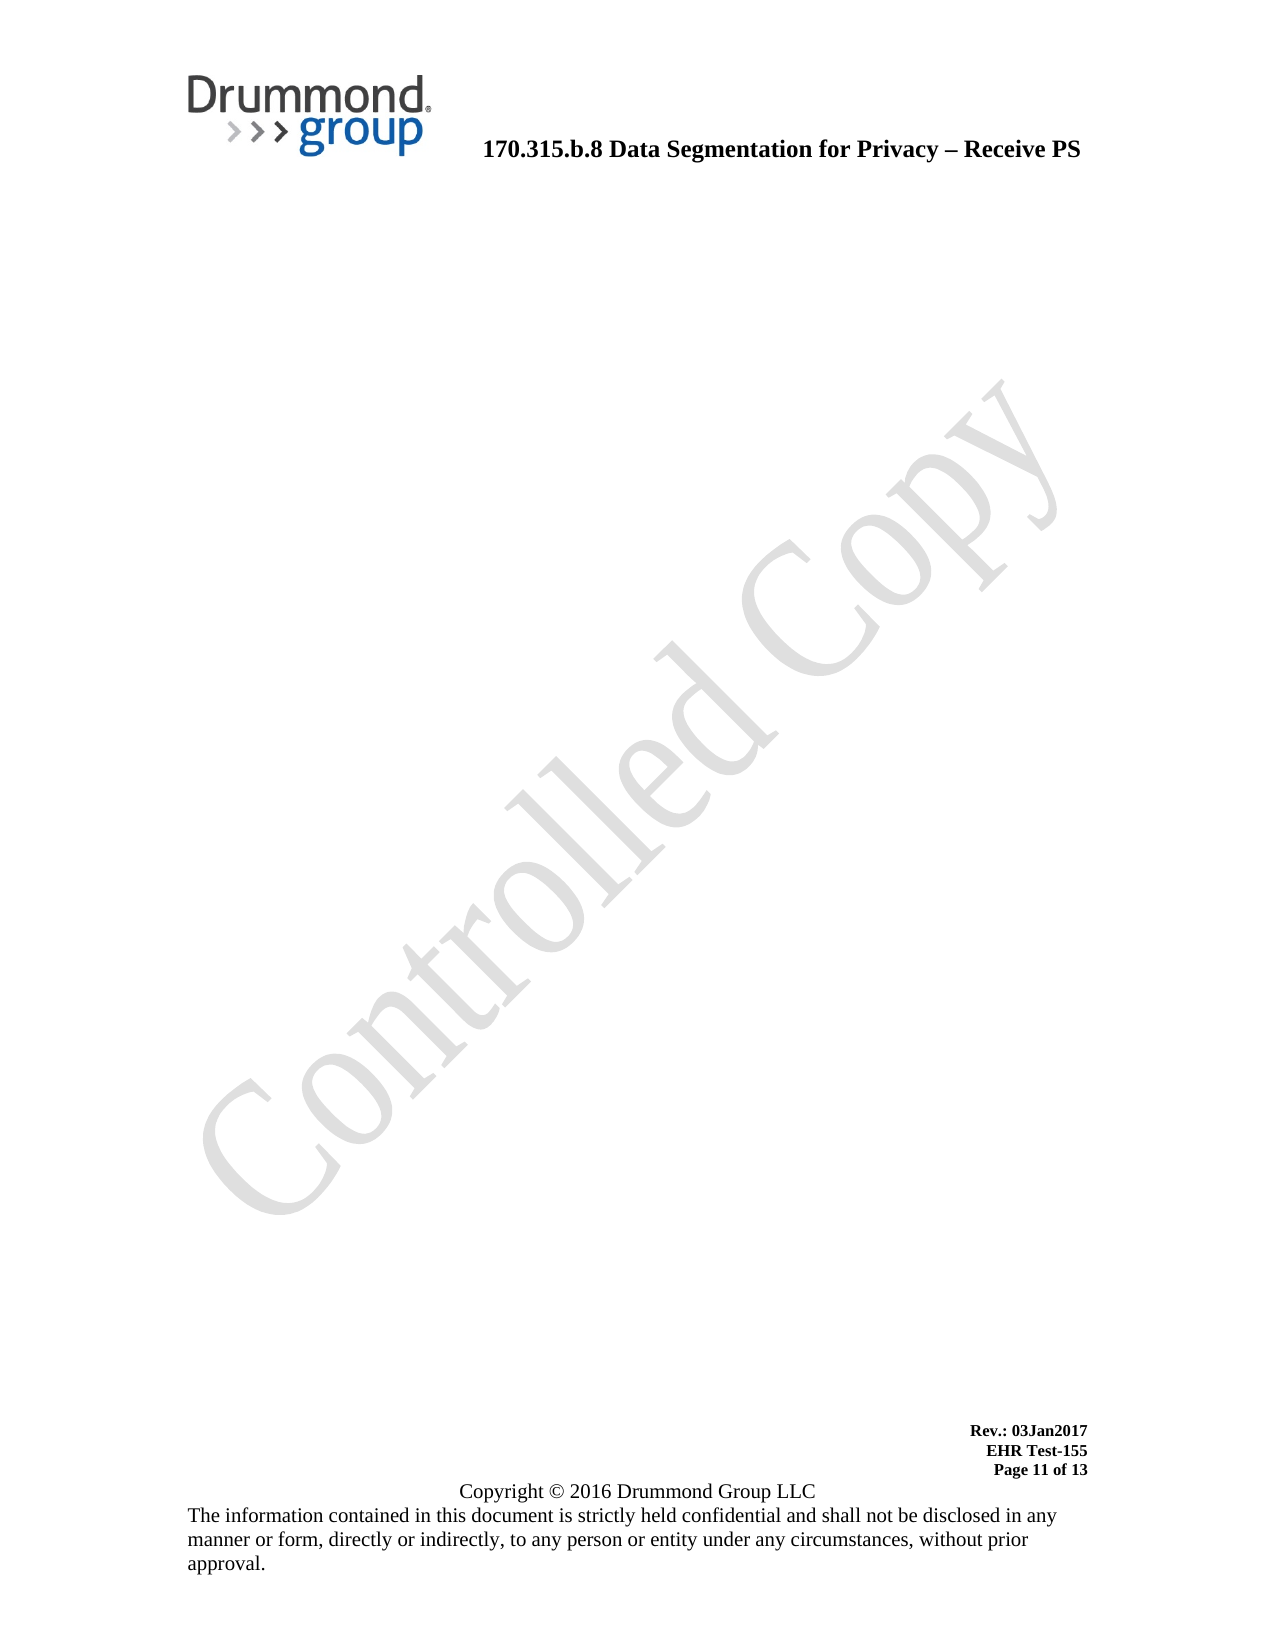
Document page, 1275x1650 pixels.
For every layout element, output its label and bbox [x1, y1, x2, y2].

picture [187, 75, 433, 157]
